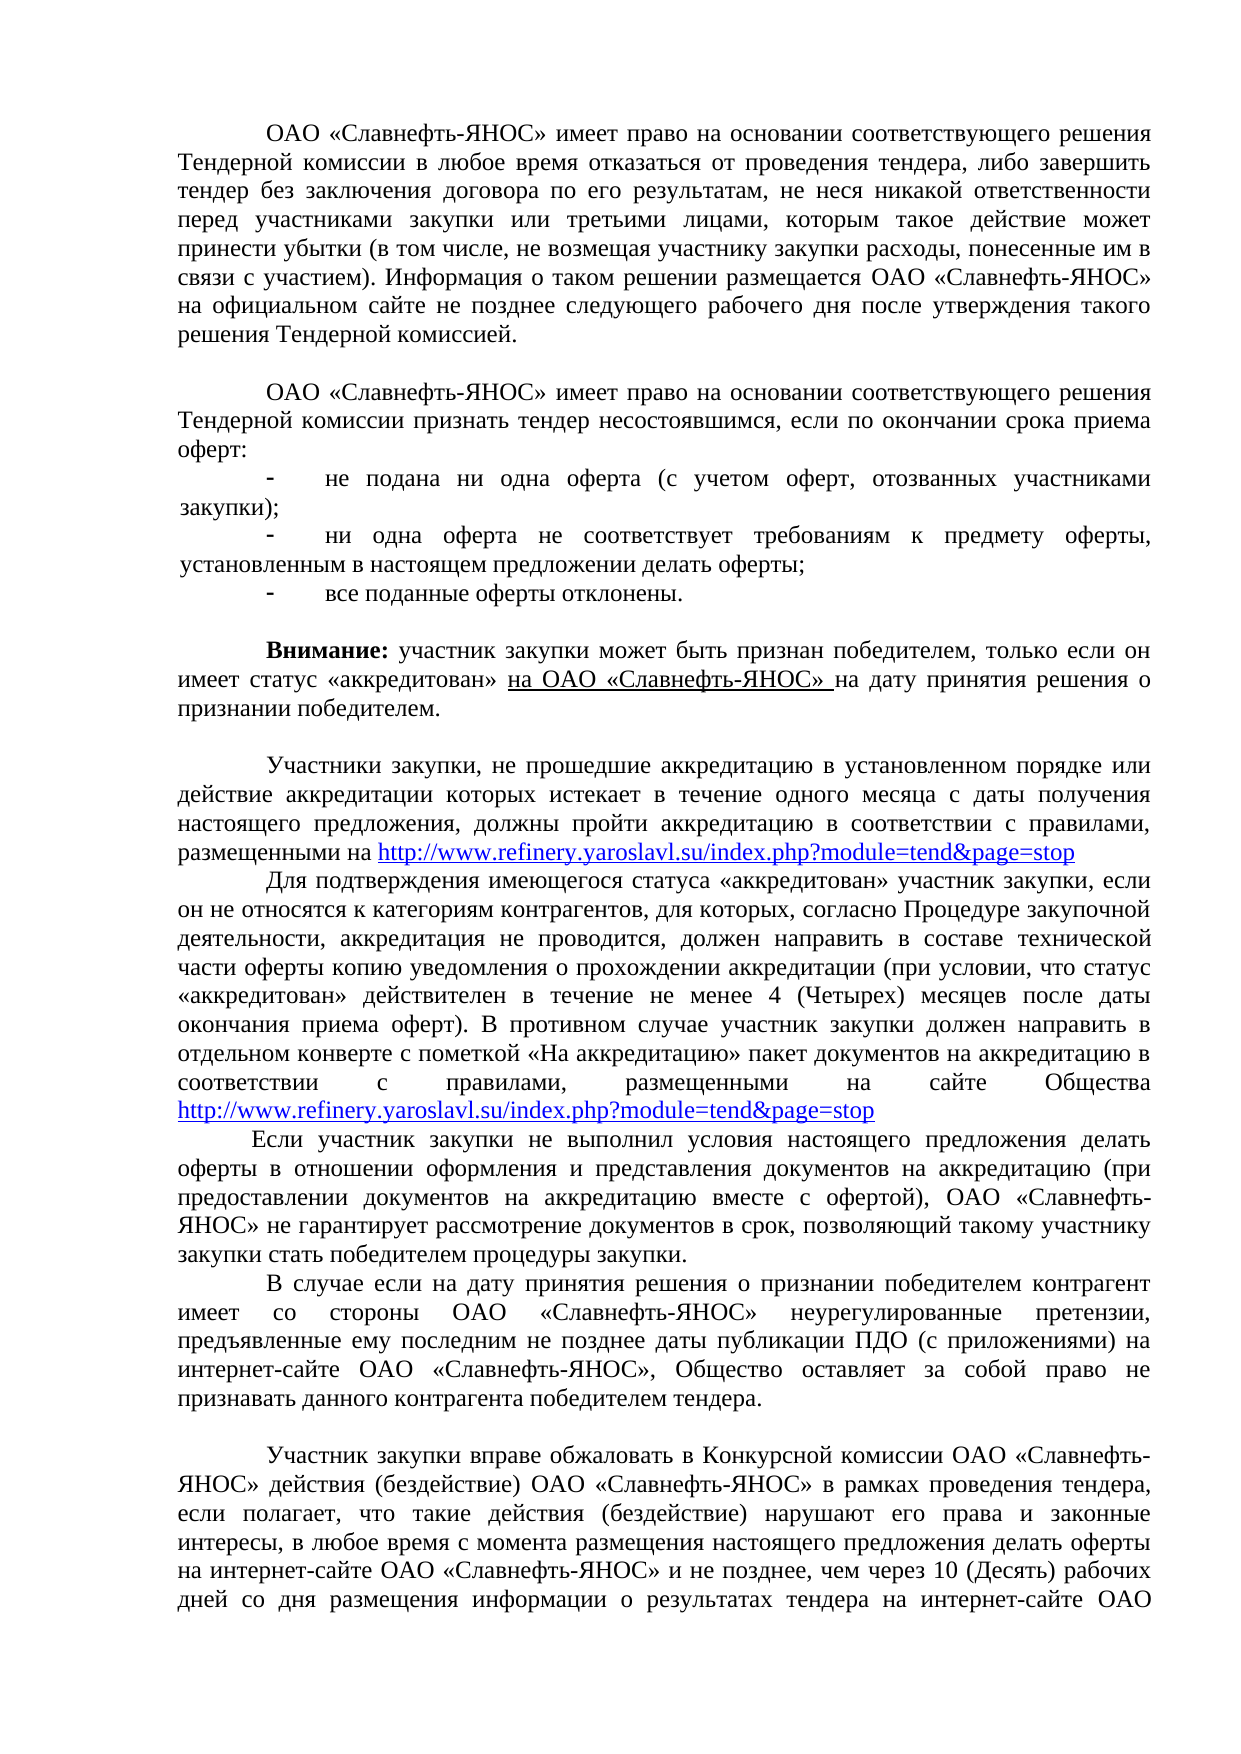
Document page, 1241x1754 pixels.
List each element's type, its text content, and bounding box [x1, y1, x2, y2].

text Для подтверждения имеющегося статуса «аккредитован» участник закупки, если он не относятся к категориям контрагентов, для которых, согласно Процедуре закупочной деятельности, аккредитация не проводится, должен направить в составе технической части оферты копию уведомления о прохождении аккредитации (при условии, что статус «аккредитован» действителен в течение не менее 4 (Четырех) месяцев после даты окончания приема оферт). В противном случае участник закупки должен направить в отдельном конверте с пометкой «На аккредитацию» пакет документов на аккредитацию в соответствии с правилами, размещенными на сайте Общества http://www.refinery.yaroslavl.su/index.php?module=tend&page=stop [177, 866, 1152, 1124]
list не подана ни одна оферта (с учетом оферт, отозванных участниками закупки); [179, 463, 1152, 521]
text Внимание: участник закупки может быть признан победителем, только если он имеет статус «аккредитован» на ОАО «Славнефть-ЯНОС» на дату принятия решения о признании победителем. [177, 636, 1152, 722]
text В случае если на дату принятия решения о признании победителем контрагент имеет со стороны ОАО «Славнефть-ЯНОС» неурегулированные претензии, предъявленные ему последним не позднее даты публикации ПДО (с приложениями) на интернет-сайте ОАО «Славнефть-ЯНОС», Общество оставляет за собой право не признавать данного контрагента победителем тендера. [177, 1268, 1152, 1412]
text Участники закупки, не прошедшие аккредитацию в установленном порядке или действие аккредитации которых истекает в течение одного месяца с даты получения настоящего предложения, должны пройти аккредитацию в соответствии с правилами, размещенными на http://www.refinery.yaroslavl.su/index.php?module=tend&page=stop [177, 751, 1152, 866]
text ОАО «Славнефть-ЯНОС» имеет право на основании соответствующего решения Тендерной комиссии признать тендер несостоявшимся, если по окончании срока приема оферт: [177, 377, 1152, 463]
list ни одна оферта не соответствует требованиям к предмету оферты, установленным в настоящем предложении делать оферты; [179, 521, 1152, 578]
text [177, 1441, 1152, 1613]
text ОАО «Славнефть-ЯНОС» имеет право на основании соответствующего решения Тендерной комиссии в любое время отказаться от проведения тендера, либо завершить тендер без заключения договора по его результатам, не неся никакой ответственности перед участниками закупки или третьими лицами, которым такое действие может принести убытки (в том числе, не возмещая участнику закупки расходы, понесенные им в связи с участием). Информация о таком решении размещается ОАО «Славнефть-ЯНОС» на официальном сайте не позднее следующего рабочего дня после утверждения такого решения Тендерной комиссией. [177, 118, 1152, 348]
list все поданные оферты отклонены. [179, 578, 1152, 607]
text Если участник закупки не выполнил условия настоящего предложения делать оферты в отношении оформления и представления документов на аккредитацию (при предоставлении документов на аккредитацию вместе с офертой), ОАО «Славнефть-ЯНОС» не гарантирует рассмотрение документов в срок, позволяющий такому участнику закупки стать победителем процедуры закупки. [177, 1124, 1152, 1268]
